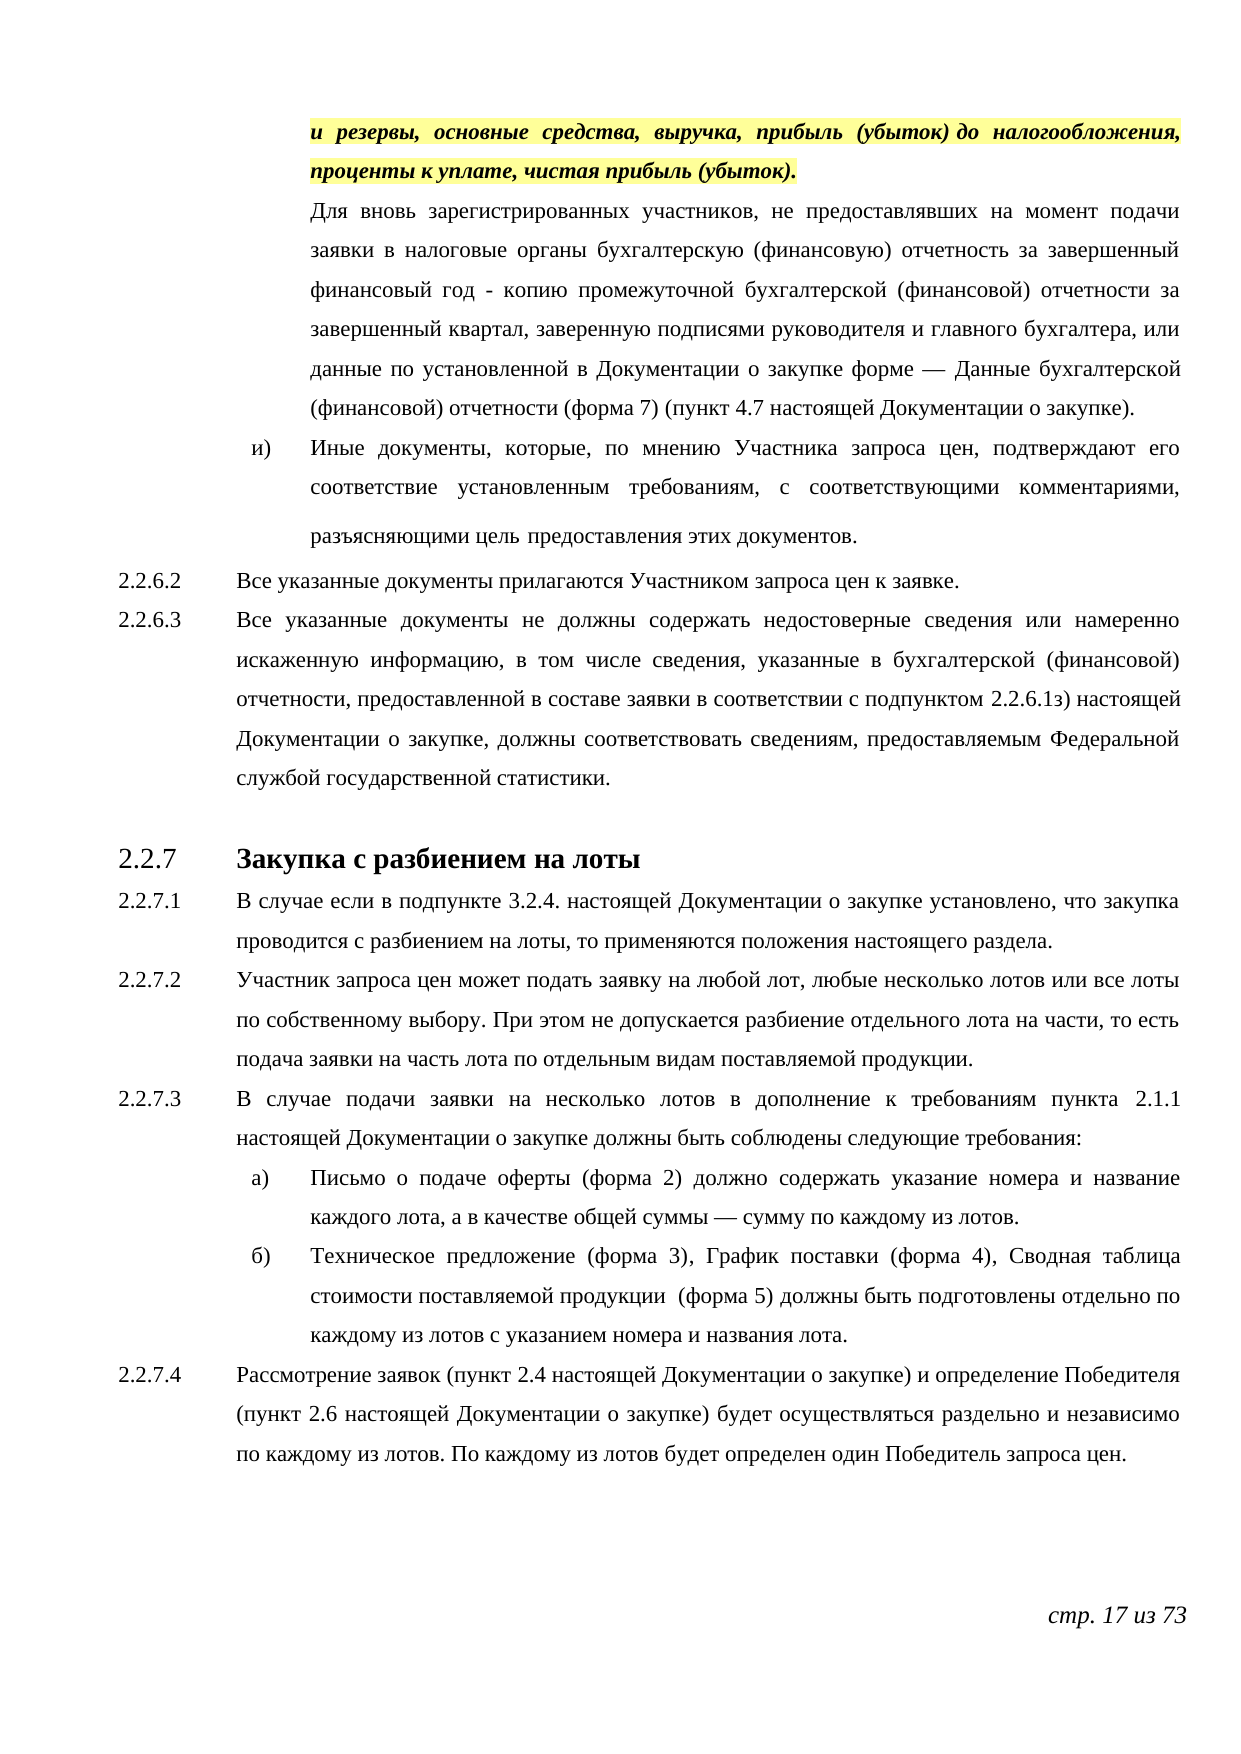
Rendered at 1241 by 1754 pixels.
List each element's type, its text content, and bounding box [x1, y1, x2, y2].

list В случае если в подпункте 3.2.4. настоящей Документации о закупке установлено, что закупка проводится с разбиением на лоты, то применяются положения настоящего раздела. [118, 887, 1181, 953]
list Рассмотрение заявок (пункт 2.4 настоящей Документации о закупке) и определение Победителя (пункт 2.6 настоящей Документации о закупке) будет осуществляться раздельно и независимо по каждому из лотов. По каждому из лотов будет определен один Победитель запроса цен. [118, 1361, 1181, 1466]
list Закупка с разбиением на лоты [118, 841, 1181, 875]
list Участник запроса цен может подать заявку на любой лот, любые несколько лотов или все лоты по собственному выбору. При этом не допускается разбиение отдельного лота на части, то есть подача заявки на часть лота по отдельным видам поставляемой продукции. [118, 966, 1181, 1072]
list Письмо о подаче оферты (форма 2) должно содержать указание номера и название каждого лота, а в качестве общей суммы — сумму по каждому из лотов. [251, 1164, 1181, 1229]
list Все указанные документы прилагаются Участником запроса цен к заявке. [118, 567, 1181, 593]
list В случае подачи заявки на несколько лотов в дополнение к требованиям пункта 2.1.1 настоящей Документации о закупке должны быть соблюдены следующие требования: [118, 1085, 1181, 1151]
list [310, 144, 1181, 184]
list Иные документы, которые, по мнению Участника запроса цен, подтверждают его соответствие установленным требованиям, с соответствующими комментариями, разъясняющими цель предоставления этих документов. [251, 434, 1181, 550]
list Техническое предложение (форма 3), График поставки (форма 4), Сводная таблица стоимости поставляемой продукции (форма 5) должны быть подготовлены отдельно по каждому из лотов с указанием номера и названия лота. [251, 1243, 1181, 1348]
list Для вновь зарегистрированных участников, не предоставлявших на момент подачи заявки в налоговые органы бухгалтерскую (финансовую) отчетность за завершенный финансовый год - копию промежуточной бухгалтерской (финансовой) отчетности за завершенный квартал, заверенную подписями руководителя и главного бухгалтера, или данные по установленной в Документации о закупке форме — Данные бухгалтерской (финансовой) отчетности (форма 7) (пункт 4.7 настоящей Документации о закупке). [310, 197, 1181, 421]
list Все указанные документы не должны содержать недостоверные сведения или намеренно искаженную информацию, в том числе сведения, указанные в бухгалтерской (финансовой) отчетности, предоставленной в составе заявки в соответствии с подпунктом 2.2.6.1з) настоящей Документации о закупке, должны соответствовать сведениям, предоставляемым Федеральной службой государственной статистики. [118, 606, 1181, 791]
